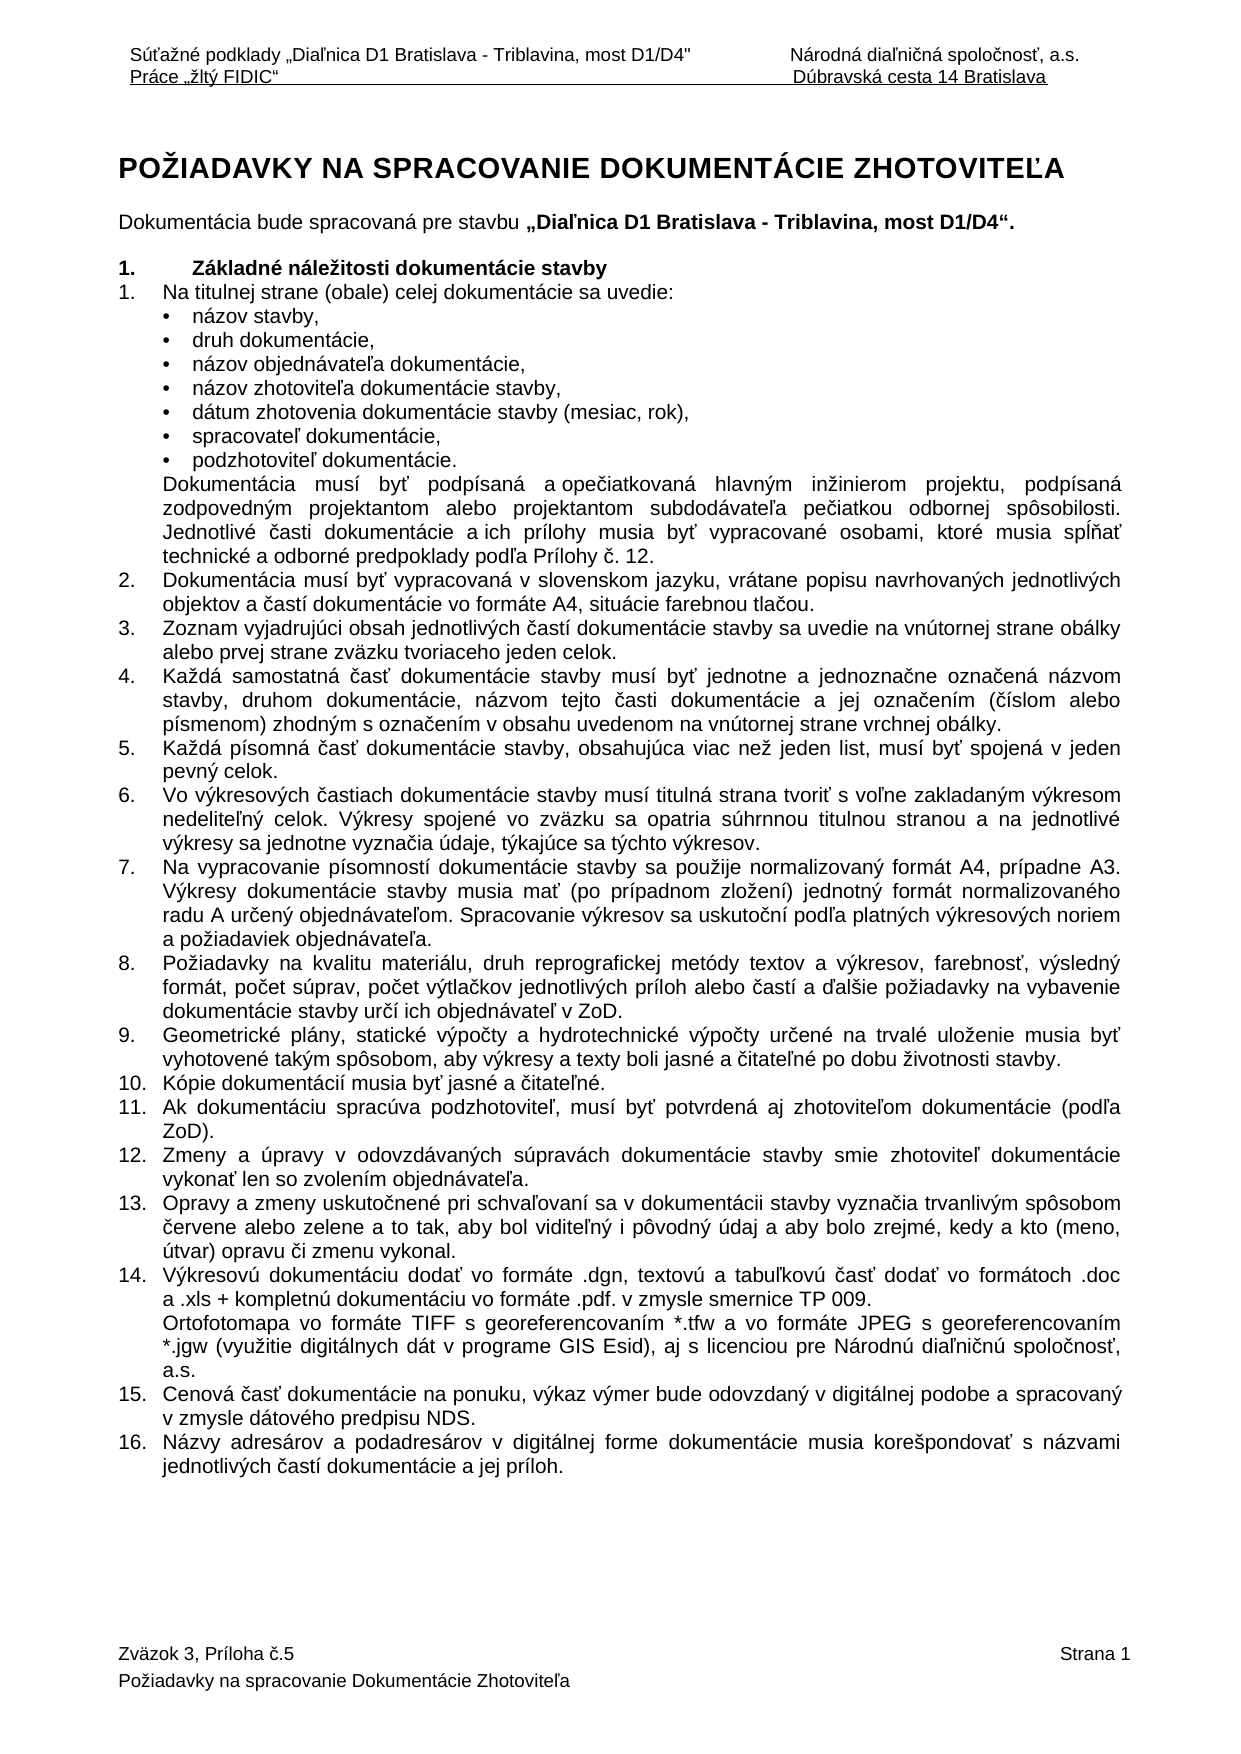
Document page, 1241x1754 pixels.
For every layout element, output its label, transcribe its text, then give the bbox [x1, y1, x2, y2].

text • dátum zhotovenia dokumentácie stavby (mesiac, rok), [162, 400, 1122, 424]
text 6. Vo výkresových častiach dokumentácie stavby musí titulná strana tvoriť s voľne zakladaným výkresom nedeliteľný celok. Výkresy spojené vo zväzku sa opatria súhrnnou titulnou stranou a na jednotlivé výkresy sa jednotne vyznačia údaje, týkajúce sa týchto výkresov. [118, 783, 1122, 855]
text 3. Zoznam vyjadrujúci obsah jednotlivých častí dokumentácie stavby sa uvedie na vnútornej strane obálky alebo prvej strane zväzku tvoriaceho jeden celok. [118, 616, 1122, 663]
text 16. Názvy adresárov a podadresárov v digitálnej forme dokumentácie musia korešpondovať s názvami jednotlivých častí dokumentácie a jej príloh. [118, 1430, 1122, 1478]
text Ortofotomapa vo formáte TIFF s georeferencovaním *.tfw a vo formáte JPEG s georeferencovaním *.jgw (využitie digitálnych dát v programe GIS Esid), aj s licenciou pre Národnú diaľničnú spoločnosť, a.s. [118, 1310, 1122, 1382]
text 4. Každá samostatná časť dokumentácie stavby musí byť jednotne a jednoznačne označená názvom stavby, druhom dokumentácie, názvom tejto časti dokumentácie a jej označením (číslom alebo písmenom) zhodným s označením v obsahu uvedenom na vnútornej strane vrchnej obálky. [118, 663, 1122, 735]
text Dokumentácia musí byť podpísaná a opečiatkovaná hlavným inžinierom projektu, podpísaná zodpovedným projektantom alebo projektantom subdodávateľa pečiatkou odbornej spôsobilosti. Jednotlivé časti dokumentácie a ich prílohy musia byť vypracované osobami, ktoré musia spĺňať technické a odborné predpoklady podľa Prílohy č. 12. [162, 472, 1122, 568]
text • spracovateľ dokumentácie, [162, 424, 1122, 448]
text • názov stavby, [162, 304, 1122, 328]
text • názov zhotoviteľa dokumentácie stavby, [162, 376, 1122, 400]
text 9. Geometrické plány, statické výpočty a hydrotechnické výpočty určené na trvalé uloženie musia byť vyhotovené takým spôsobom, aby výkresy a texty boli jasné a čitateľné po dobu životnosti stavby. [118, 1023, 1122, 1071]
text 10. Kópie dokumentácií musia byť jasné a čitateľné. [118, 1071, 1122, 1095]
text 2. Dokumentácia musí byť vypracovaná v slovenskom jazyku, vrátane popisu navrhovaných jednotlivých objektov a častí dokumentácie vo formáte A4, situácie farebnou tlačou. [118, 568, 1122, 616]
subtitle 1. Základné náležitosti dokumentácie stavby [118, 255, 1122, 280]
text 8. Požiadavky na kvalitu materiálu, druh reprografickej metódy textov a výkresov, farebnosť, výsledný formát, počet súprav, počet výtlačkov jednotlivých príloh alebo častí a ďalšie požiadavky na vybavenie dokumentácie stavby určí ich objednávateľ v ZoD. [118, 951, 1122, 1023]
text 13. Opravy a zmeny uskutočnené pri schvaľovaní sa v dokumentácii stavby vyznačia trvanlivým spôsobom červene alebo zelene a to tak, aby bol viditeľný i pôvodný údaj a aby bolo zrejmé, kedy a kto (meno, útvar) opravu či zmenu vykonal. [118, 1191, 1122, 1262]
text • druh dokumentácie, [162, 328, 1122, 352]
text 7. Na vypracovanie písomností dokumentácie stavby sa použije normalizovaný formát A4, prípadne A3. Výkresy dokumentácie stavby musia mať (po prípadnom zložení) jednotný formát normalizovaného radu A určený objednávateľom. Spracovanie výkresov sa uskutoční podľa platných výkresových noriem a požiadaviek objednávateľa. [118, 855, 1122, 951]
text 15. Cenová časť dokumentácie na ponuku, výkaz výmer bude odovzdaný v digitálnej podobe a spracovaný v zmysle dátového predpisu NDS. [118, 1382, 1122, 1430]
text Dokumentácia bude spracovaná pre stavbu „Diaľnica D1 Bratislava - Triblavina, most D1/D4“. [118, 209, 1122, 234]
text 1. Na titulnej strane (obale) celej dokumentácie sa uvedie: [118, 280, 1122, 304]
text 14. Výkresovú dokumentáciu dodať vo formáte .dgn, textovú a tabuľkovú časť dodať vo formátoch .doc a .xls + kompletnú dokumentáciu vo formáte .pdf. v zmysle smernice TP 009. [118, 1262, 1122, 1310]
text 12. Zmeny a úpravy v odovzdávaných súpravách dokumentácie stavby smie zhotoviteľ dokumentácie vykonať len so zvolením objednávateľa. [118, 1143, 1122, 1191]
text 11. Ak dokumentáciu spracúva podzhotoviteľ, musí byť potvrdená aj zhotoviteľom dokumentácie (podľa ZoD). [118, 1095, 1122, 1143]
text • podzhotoviteľ dokumentácie. [162, 448, 1122, 472]
text 5. Každá písomná časť dokumentácie stavby, obsahujúca viac než jeden list, musí byť spojená v jeden pevný celok. [118, 735, 1122, 783]
subtitle Požiadavky na spracovanie dokumentácie zhotoviteľa [118, 151, 1122, 184]
text • názov objednávateľa dokumentácie, [162, 352, 1122, 376]
